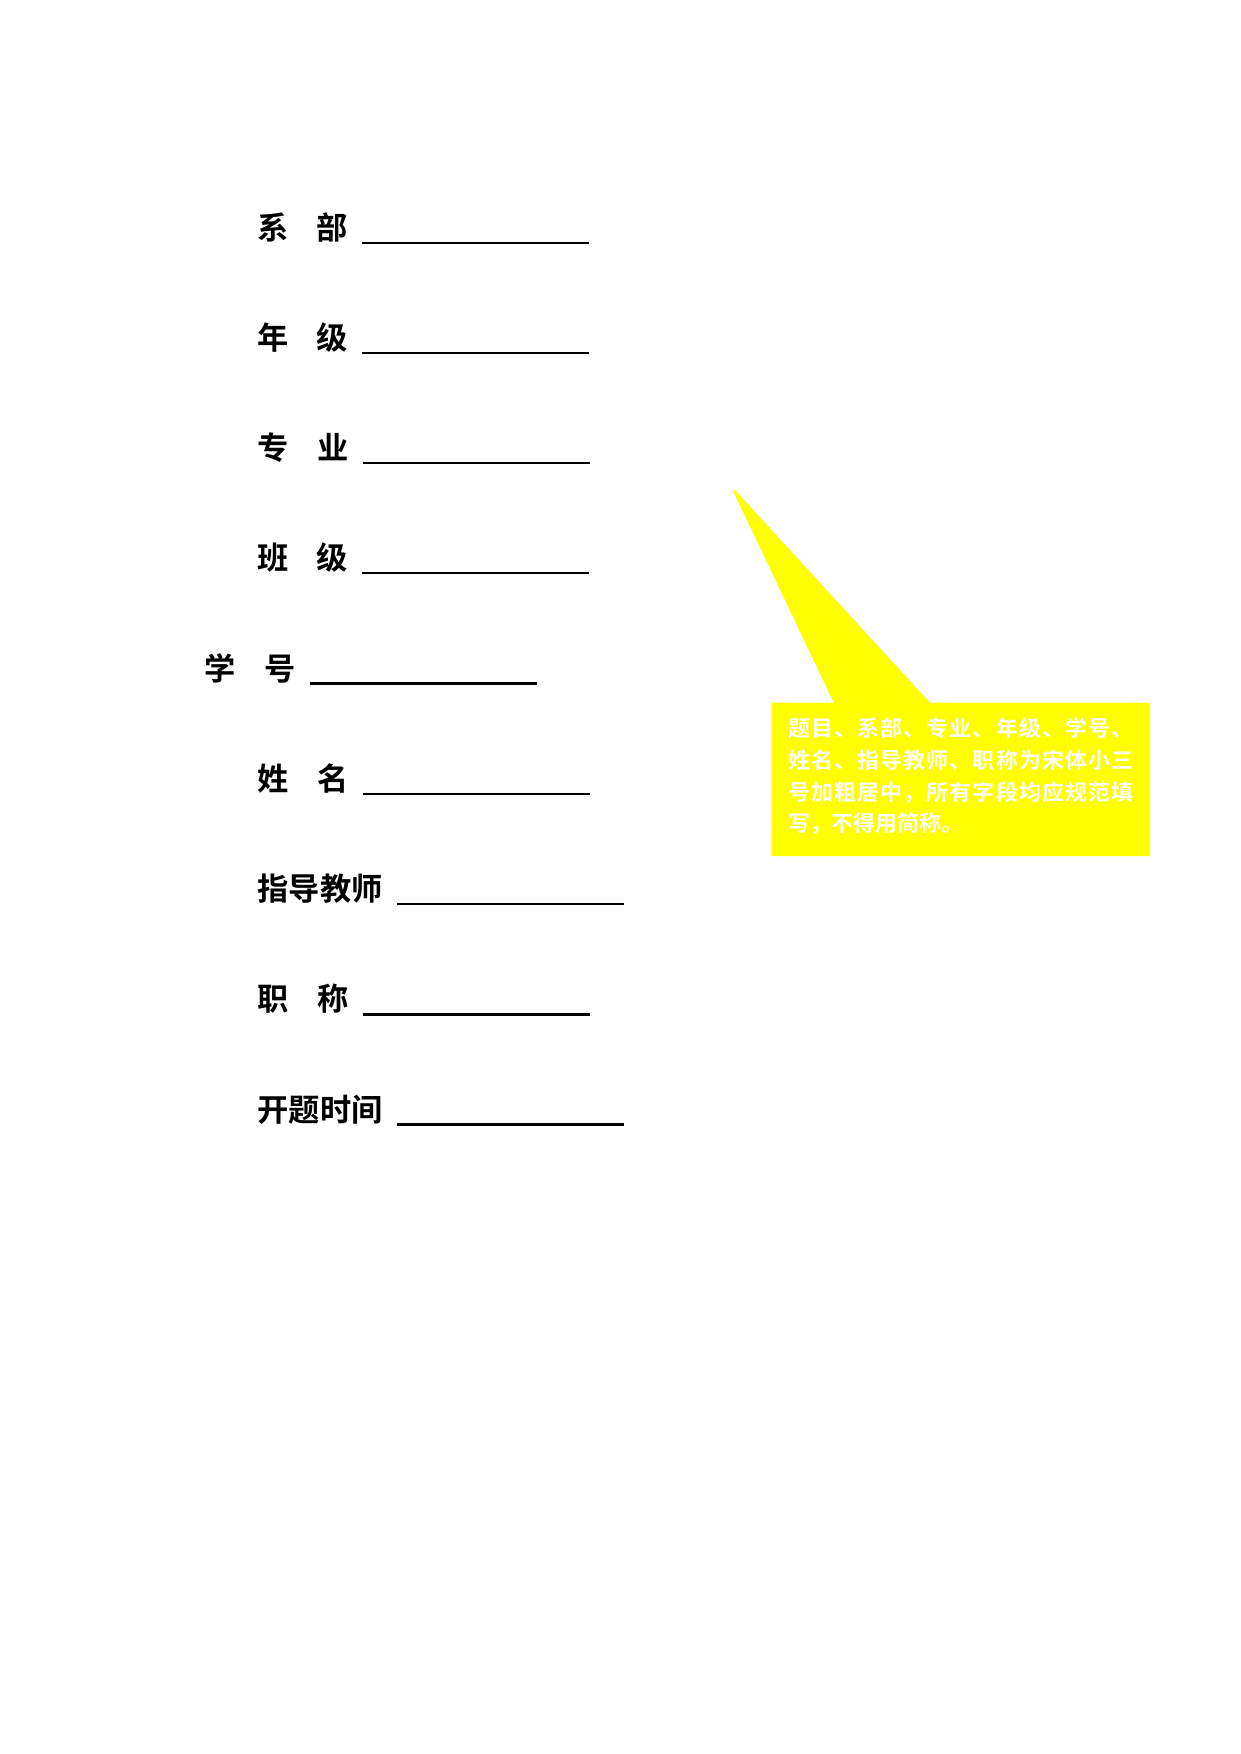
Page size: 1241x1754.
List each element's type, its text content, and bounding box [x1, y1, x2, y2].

text 班 级 [148, 524, 779, 589]
text 班 级 [767, 524, 1093, 589]
text 学 号 [148, 634, 831, 699]
text 系 部 [148, 193, 1093, 258]
text 姓 名 [148, 744, 771, 809]
text 专 业 [148, 413, 1093, 478]
text 学 号 [868, 634, 1093, 699]
text 开题时间 [148, 1075, 1093, 1140]
text 职 称 [148, 965, 1093, 1030]
text 年 级 [148, 303, 1093, 368]
text 指导教师 [148, 854, 1093, 919]
